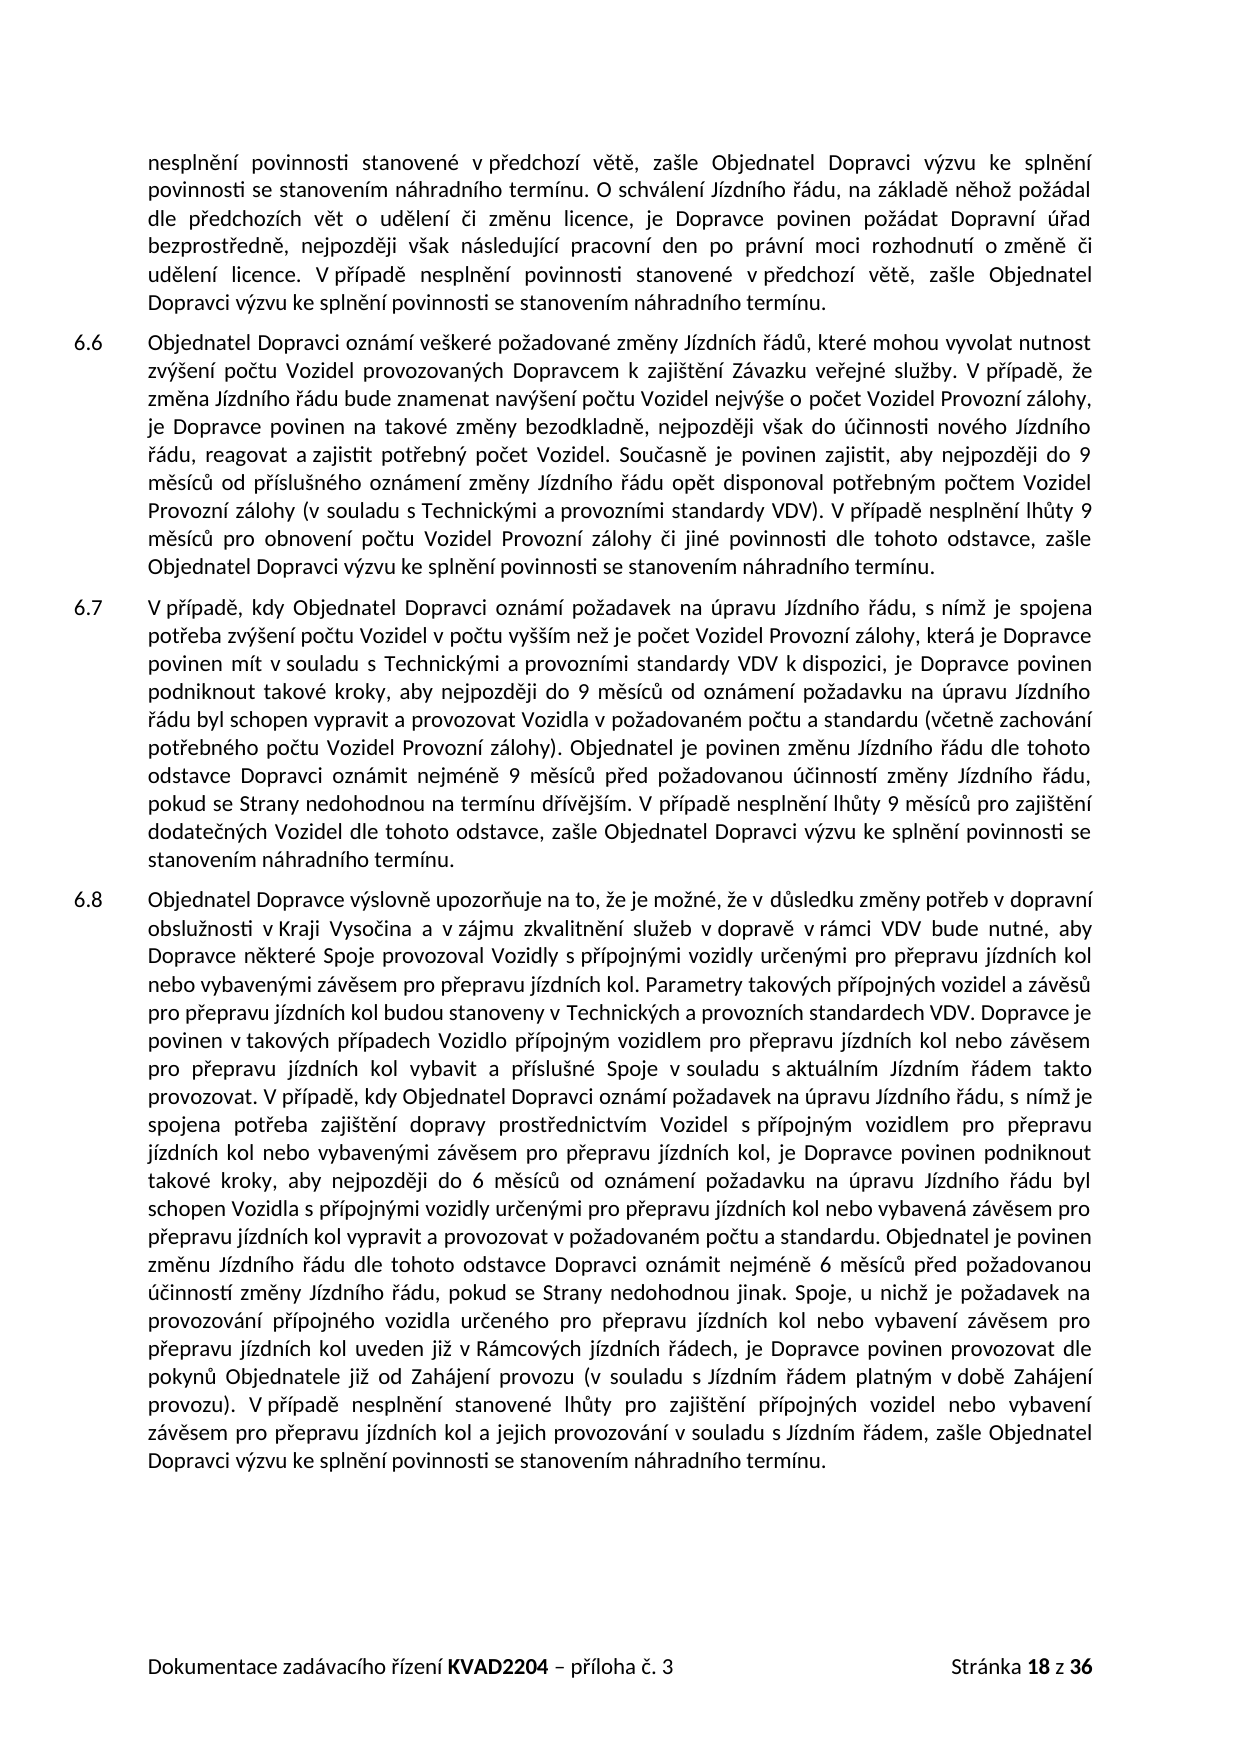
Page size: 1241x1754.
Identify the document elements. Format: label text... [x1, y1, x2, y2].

text V případě, kdy Objednatel Dopravci oznámí požadavek na úpravu Jízdního řádu, s nímž je spojena potřeba zvýšení počtu Vozidel v počtu vyšším než je počet Vozidel Provozní zálohy, která je Dopravce povinen mít v souladu s Technickými a provozními standardy VDV k dispozici, je Dopravce povinen podniknout takové kroky, aby nejpozději do 9 měsíců od oznámení požadavku na úpravu Jízdního řádu byl schopen vypravit a provozovat Vozidla v požadovaném počtu a standardu (včetně zachování potřebného počtu Vozidel Provozní zálohy). Objednatel je povinen změnu Jízdního řádu dle tohoto odstavce Dopravci oznámit nejméně 9 měsíců před požadovanou účinností změny Jízdního řádu, pokud se Strany nedohodnou na termínu dřívějším. V případě nesplnění lhůty 9 měsíců pro zajištění dodatečných Vozidel dle tohoto odstavce, zašle Objednatel Dopravci výzvu ke splnění povinnosti se stanovením náhradního termínu. [74, 593, 1093, 873]
text Objednatel Dopravce výslovně upozorňuje na to, že je možné, že v důsledku změny potřeb v dopravní obslužnosti v Kraji Vysočina a v zájmu zkvalitnění služeb v dopravě v rámci VDV bude nutné, aby Dopravce některé Spoje provozoval Vozidly s přípojnými vozidly určenými pro přepravu jízdních kol nebo vybavenými závěsem pro přepravu jízdních kol. Parametry takových přípojných vozidel a závěsů pro přepravu jízdních kol budou stanoveny v Technických a provozních standardech VDV. Dopravce je povinen v takových případech Vozidlo přípojným vozidlem pro přepravu jízdních kol nebo závěsem pro přepravu jízdních kol vybavit a příslušné Spoje v souladu s aktuálním Jízdním řádem takto provozovat. V případě, kdy Objednatel Dopravci oznámí požadavek na úpravu Jízdního řádu, s nímž je spojena potřeba zajištění dopravy prostřednictvím Vozidel s přípojným vozidlem pro přepravu jízdních kol nebo vybavenými závěsem pro přepravu jízdních kol, je Dopravce povinen podniknout takové kroky, aby nejpozději do 6 měsíců od oznámení požadavku na úpravu Jízdního řádu byl schopen Vozidla s přípojnými vozidly určenými pro přepravu jízdních kol nebo vybavená závěsem pro přepravu jízdních kol vypravit a provozovat v požadovaném počtu a standardu. Objednatel je povinen změnu Jízdního řádu dle tohoto odstavce Dopravci oznámit nejméně 6 měsíců před požadovanou účinností změny Jízdního řádu, pokud se Strany nedohodnou jinak. Spoje, u nichž je požadavek na provozování přípojného vozidla určeného pro přepravu jízdních kol nebo vybavení závěsem pro přepravu jízdních kol uveden již v Rámcových jízdních řádech, je Dopravce povinen provozovat dle pokynů Objednatele již od Zahájení provozu (v souladu s Jízdním řádem platným v době Zahájení provozu). V případě nesplnění stanovené lhůty pro zajištění přípojných vozidel nebo vybavení závěsem pro přepravu jízdních kol a jejich provozování v souladu s Jízdním řádem, zašle Objednatel Dopravci výzvu ke splnění povinnosti se stanovením náhradního termínu. [74, 886, 1093, 1474]
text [74, 148, 1093, 316]
text Objednatel Dopravci oznámí veškeré požadované změny Jízdních řádů, které mohou vyvolat nutnost zvýšení počtu Vozidel provozovaných Dopravcem k zajištění Závazku veřejné služby. V případě, že změna Jízdního řádu bude znamenat navýšení počtu Vozidel nejvýše o počet Vozidel Provozní zálohy, je Dopravce povinen na takové změny bezodkladně, nejpozději však do účinnosti nového Jízdního řádu, reagovat a zajistit potřebný počet Vozidel. Současně je povinen zajistit, aby nejpozději do 9 měsíců od příslušného oznámení změny Jízdního řádu opět disponoval potřebným počtem Vozidel Provozní zálohy (v souladu s Technickými a provozními standardy VDV). V případě nesplnění lhůty 9 měsíců pro obnovení počtu Vozidel Provozní zálohy či jiné povinnosti dle tohoto odstavce, zašle Objednatel Dopravci výzvu ke splnění povinnosti se stanovením náhradního termínu. [74, 328, 1093, 580]
